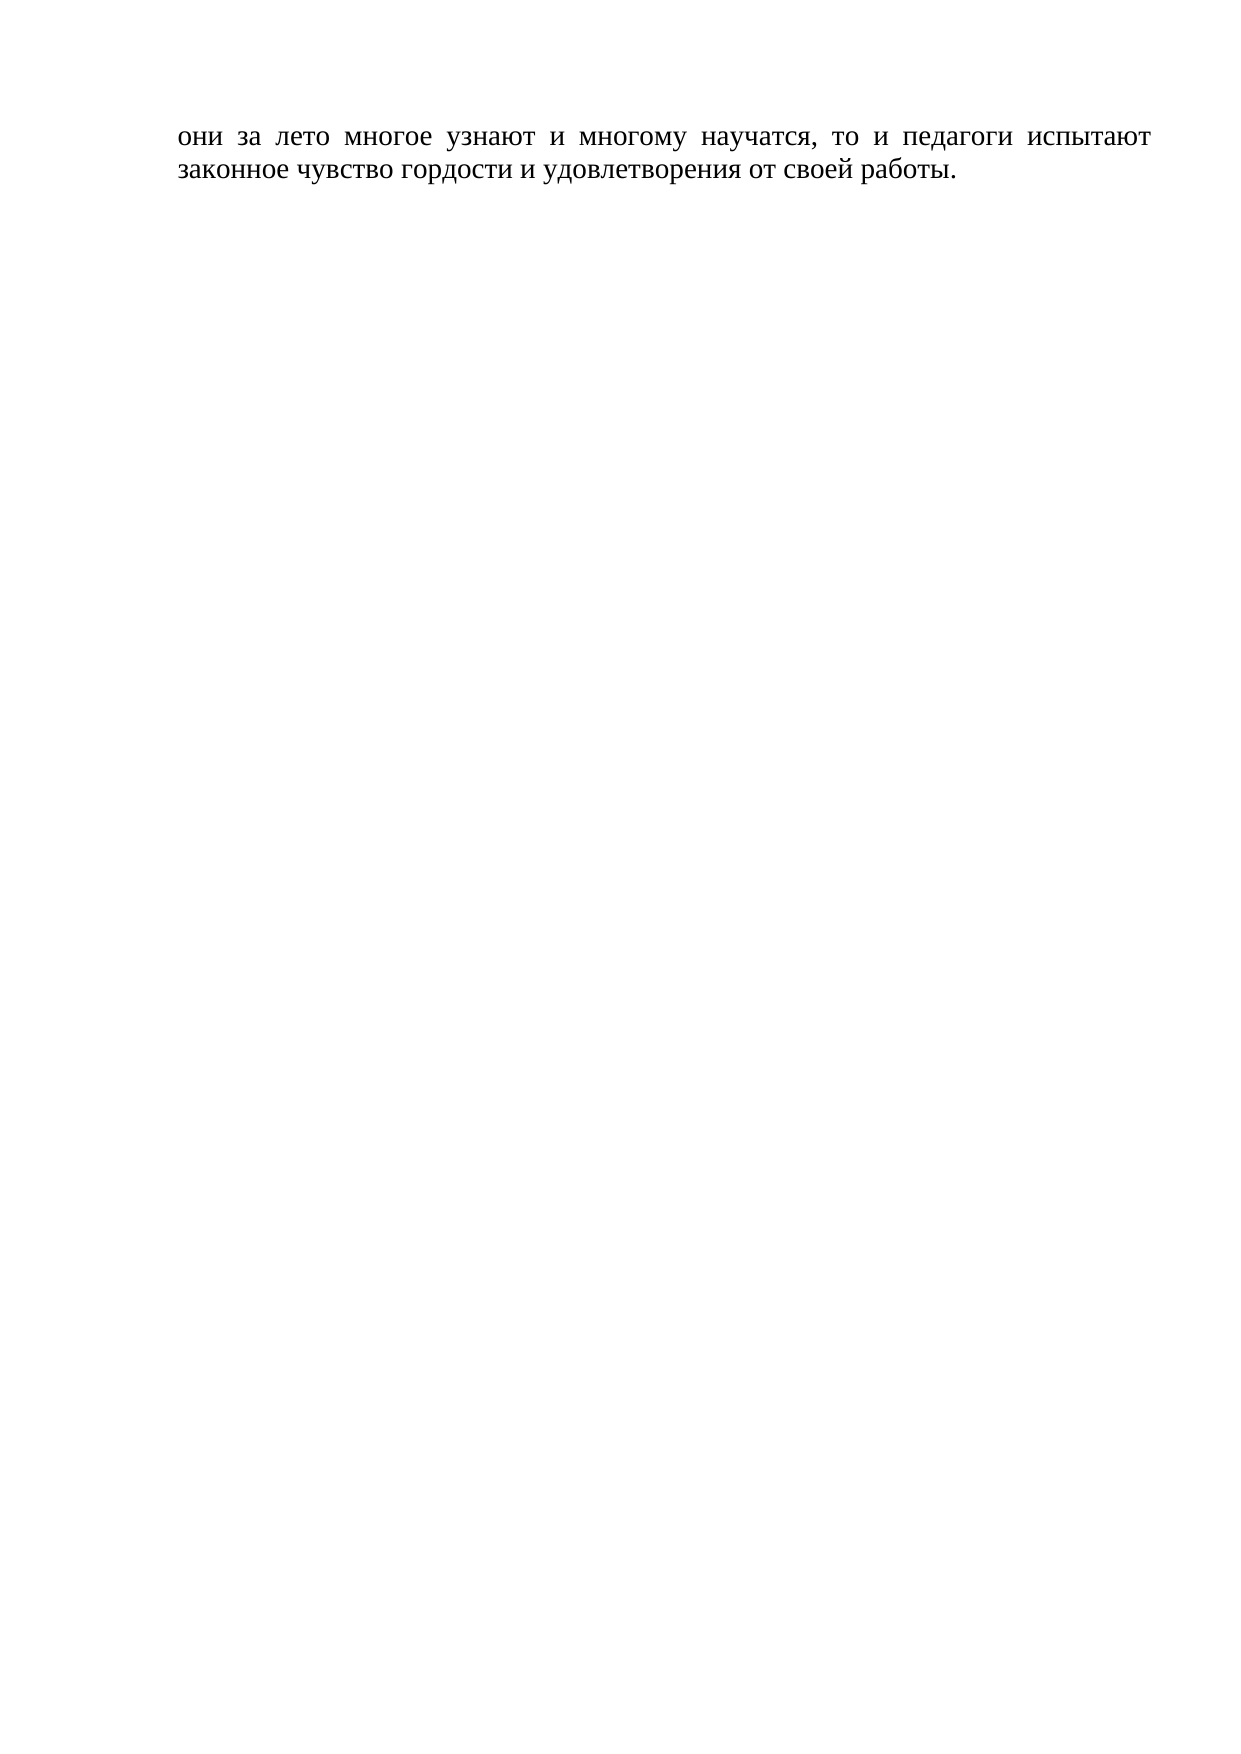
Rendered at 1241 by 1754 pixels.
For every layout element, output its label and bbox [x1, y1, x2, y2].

text [177, 118, 1152, 185]
